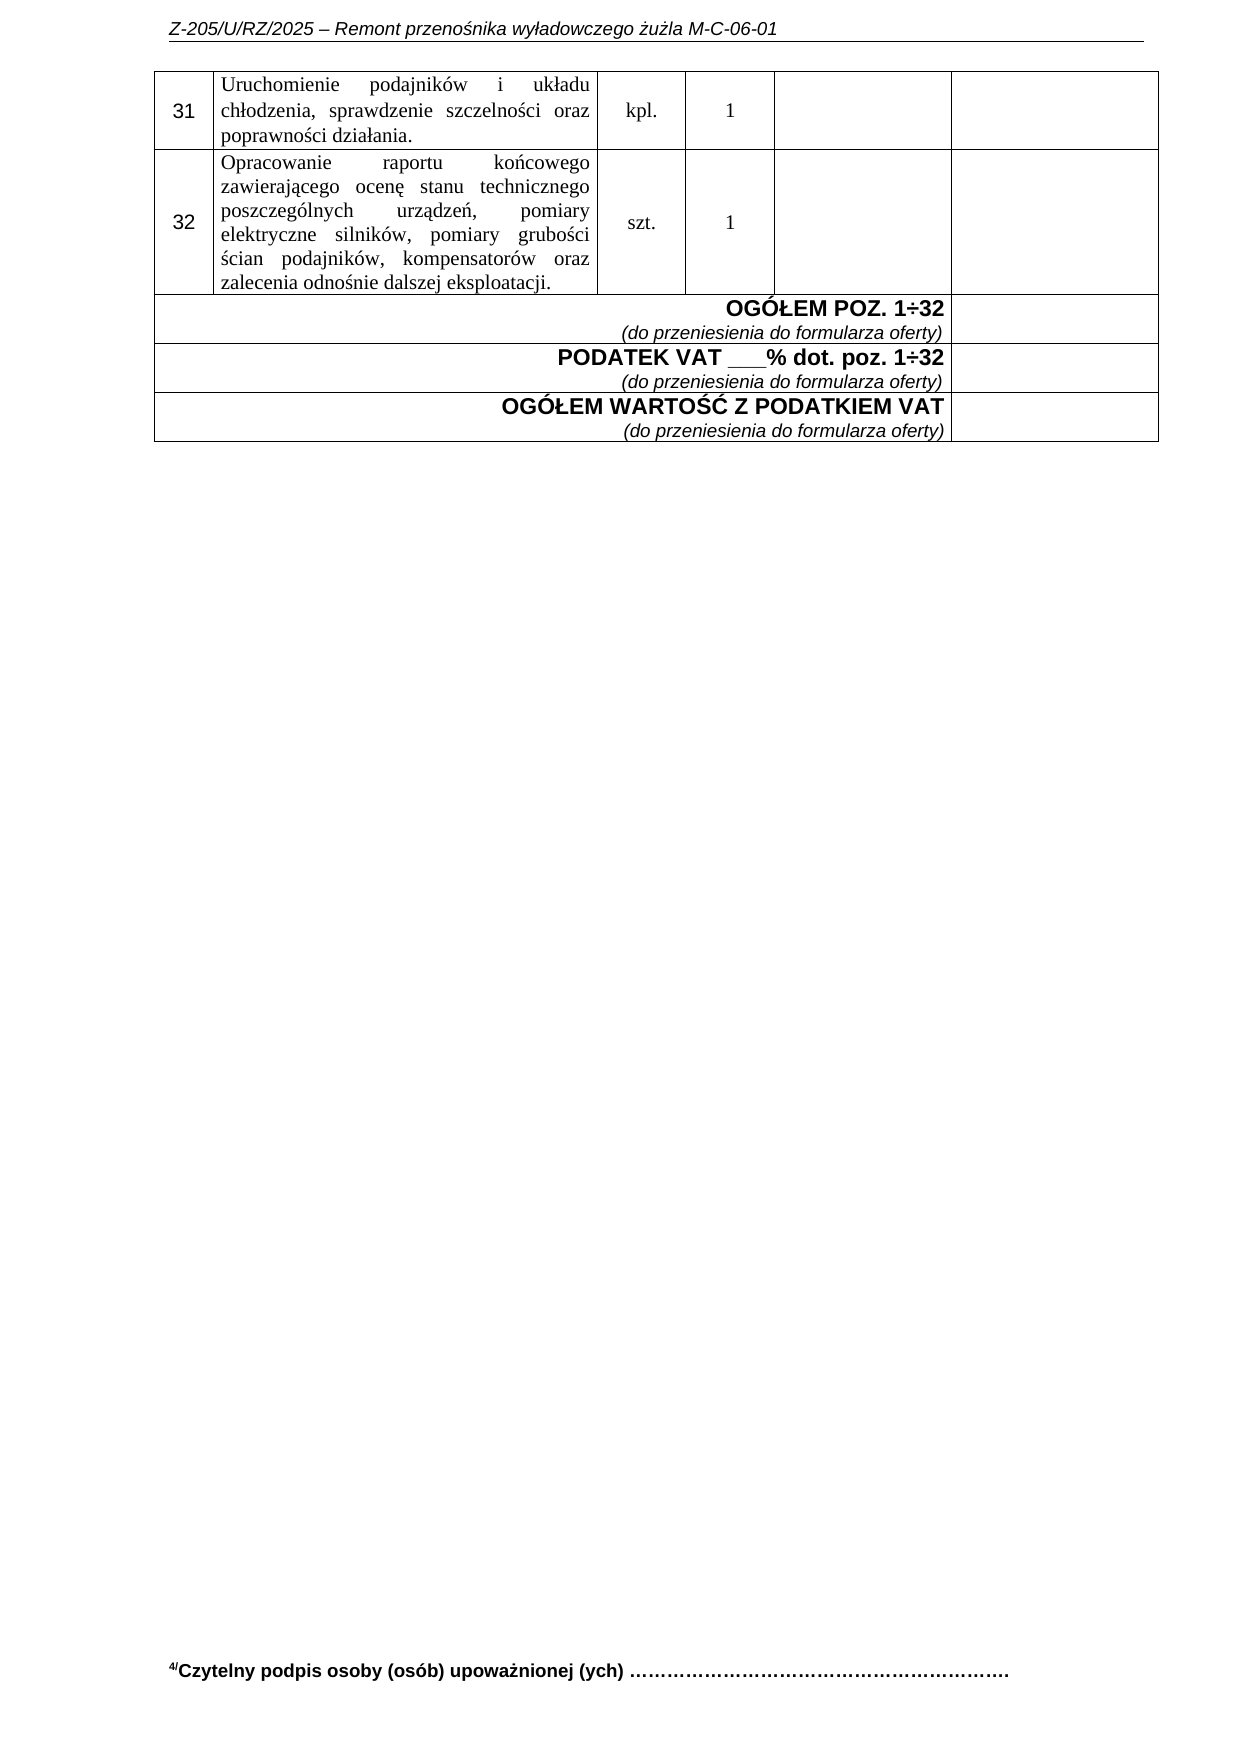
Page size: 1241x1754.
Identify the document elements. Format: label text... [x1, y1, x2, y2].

table_cell Uruchomienie podajników i układu chłodzenia, sprawdzenie szczelności oraz poprawności działania. [214, 72, 597, 149]
table_cell 31 [155, 72, 213, 149]
table_cell [952, 295, 1158, 343]
table_cell [775, 72, 951, 149]
table_cell [952, 344, 1158, 392]
table_cell 32 [155, 150, 213, 294]
table_cell [952, 72, 1158, 149]
table_cell OGÓŁEM WARTOŚĆ Z PODATKIEM VAT (do przeniesienia do formularza oferty) [155, 393, 951, 441]
table_cell 1 [686, 72, 774, 149]
table_cell PODATEK VAT ___% dot. poz. 1÷32 (do przeniesienia do formularza oferty) [155, 344, 951, 392]
table_cell Opracowanie raportu końcowego zawierającego ocenę stanu technicznego poszczególnych urządzeń, pomiary elektryczne silników, pomiary grubości ścian podajników, kompensatorów oraz zalecenia odnośnie dalszej eksploatacji. [214, 150, 597, 294]
table_cell [952, 393, 1158, 441]
table_cell [775, 150, 951, 294]
table_cell [952, 150, 1158, 294]
table_cell 1 [686, 150, 774, 294]
table_cell kpl. [598, 72, 685, 149]
table_cell OGÓŁEM POZ. 1÷32 (do przeniesienia do formularza oferty) [155, 295, 951, 343]
table_cell szt. [598, 150, 685, 294]
